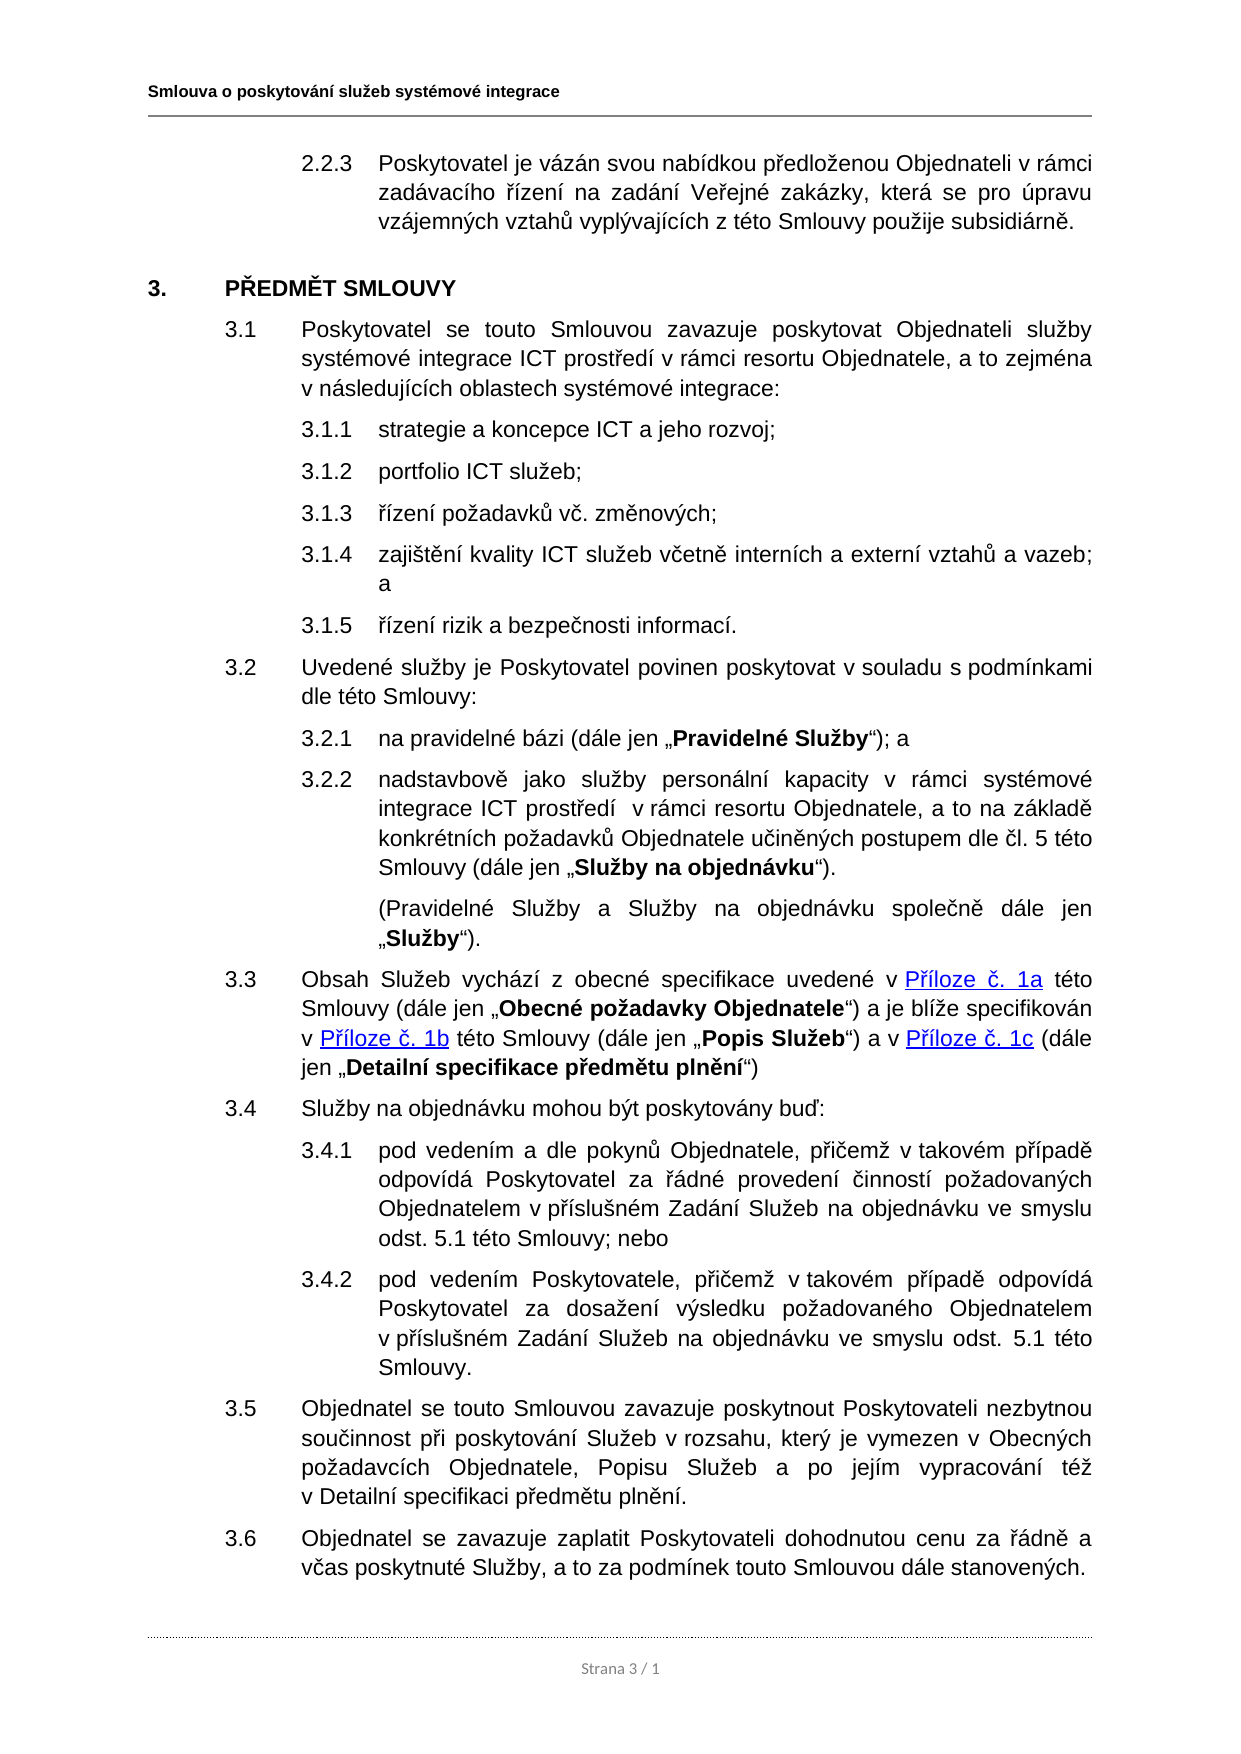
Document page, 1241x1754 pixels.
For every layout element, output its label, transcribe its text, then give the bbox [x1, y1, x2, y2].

list pod vedením a dle pokynů Objednatele, přičemž v takovém případě odpovídá Poskytovatel za řádné provedení činností požadovaných Objednatelem v příslušném Zadání Služeb na objednávku ve smyslu odst. 5.1 této Smlouvy; nebo [301, 1135, 1092, 1252]
list zajištění kvality ICT služeb včetně interních a externí vztahů a vazeb; a [301, 539, 1092, 598]
text Obsah Služeb vychází z obecné specifikace uvedené v Příloze č. 1a této Smlouvy (dále jen „Obecné požadavky Objednatele“) a je blíže specifikován v Příloze č. 1b této Smlouvy (dále jen „Popis Služeb“) a v Příloze č. 1c (dále jen „Detailní specifikace předmětu plnění“) [224, 964, 1092, 1081]
list na pravidelné bázi (dále jen „Pravidelné Služby“); a [301, 723, 1092, 752]
text PŘEDMĚT SMLOUVY [148, 273, 1092, 302]
list řízení rizik a bezpečnosti informací. [301, 610, 1092, 639]
list portfolio ICT služeb; [301, 456, 1092, 485]
text Objednatel se touto Smlouvou zavazuje poskytnout Poskytovateli nezbytnou součinnost při poskytování Služeb v rozsahu, který je vymezen v Obecných požadavcích Objednatele, Popisu Služeb a po jejím vypracování též v Detailní specifikaci předmětu plnění. [224, 1393, 1092, 1510]
list řízení požadavků vč. změnových; [301, 498, 1092, 527]
list (Pravidelné Služby a Služby na objednávku společně dále jen „Služby“). [378, 893, 1092, 952]
list Poskytovatel je vázán svou nabídkou předloženou Objednateli v rámci zadávacího řízení na zadání Veřejné zakázky, která se pro úpravu vzájemných vztahů vyplývajících z této Smlouvy použije subsidiárně. [301, 148, 1092, 235]
list nadstavbově jako služby personální kapacity v rámci systémové integrace ICT prostředí v rámci resortu Objednatele, a to na základě konkrétních požadavků Objednatele učiněných postupem dle čl. 5 této Smlouvy (dále jen „Služby na objednávku“). [301, 764, 1092, 881]
text Objednatel se zavazuje zaplatit Poskytovateli dohodnutou cenu za řádně a včas poskytnuté Služby, a to za podmínek touto Smlouvou dále stanovených. [224, 1523, 1092, 1581]
text Služby na objednávku mohou být poskytovány buď: [224, 1093, 1092, 1123]
list strategie a koncepce ICT a jeho rozvoj; [301, 414, 1092, 443]
text Poskytovatel se touto Smlouvou zavazuje poskytovat Objednateli služby systémové integrace ICT prostředí v rámci resortu Objednatele, a to zejména v následujících oblastech systémové integrace: [224, 314, 1092, 402]
text Uvedené služby je Poskytovatel povinen poskytovat v souladu s podmínkami dle této Smlouvy: [224, 652, 1092, 710]
list pod vedením Poskytovatele, přičemž v takovém případě odpovídá Poskytovatel za dosažení výsledku požadovaného Objednatelem v příslušném Zadání Služeb na objednávku ve smyslu odst. 5.1 této Smlouvy. [301, 1264, 1092, 1381]
